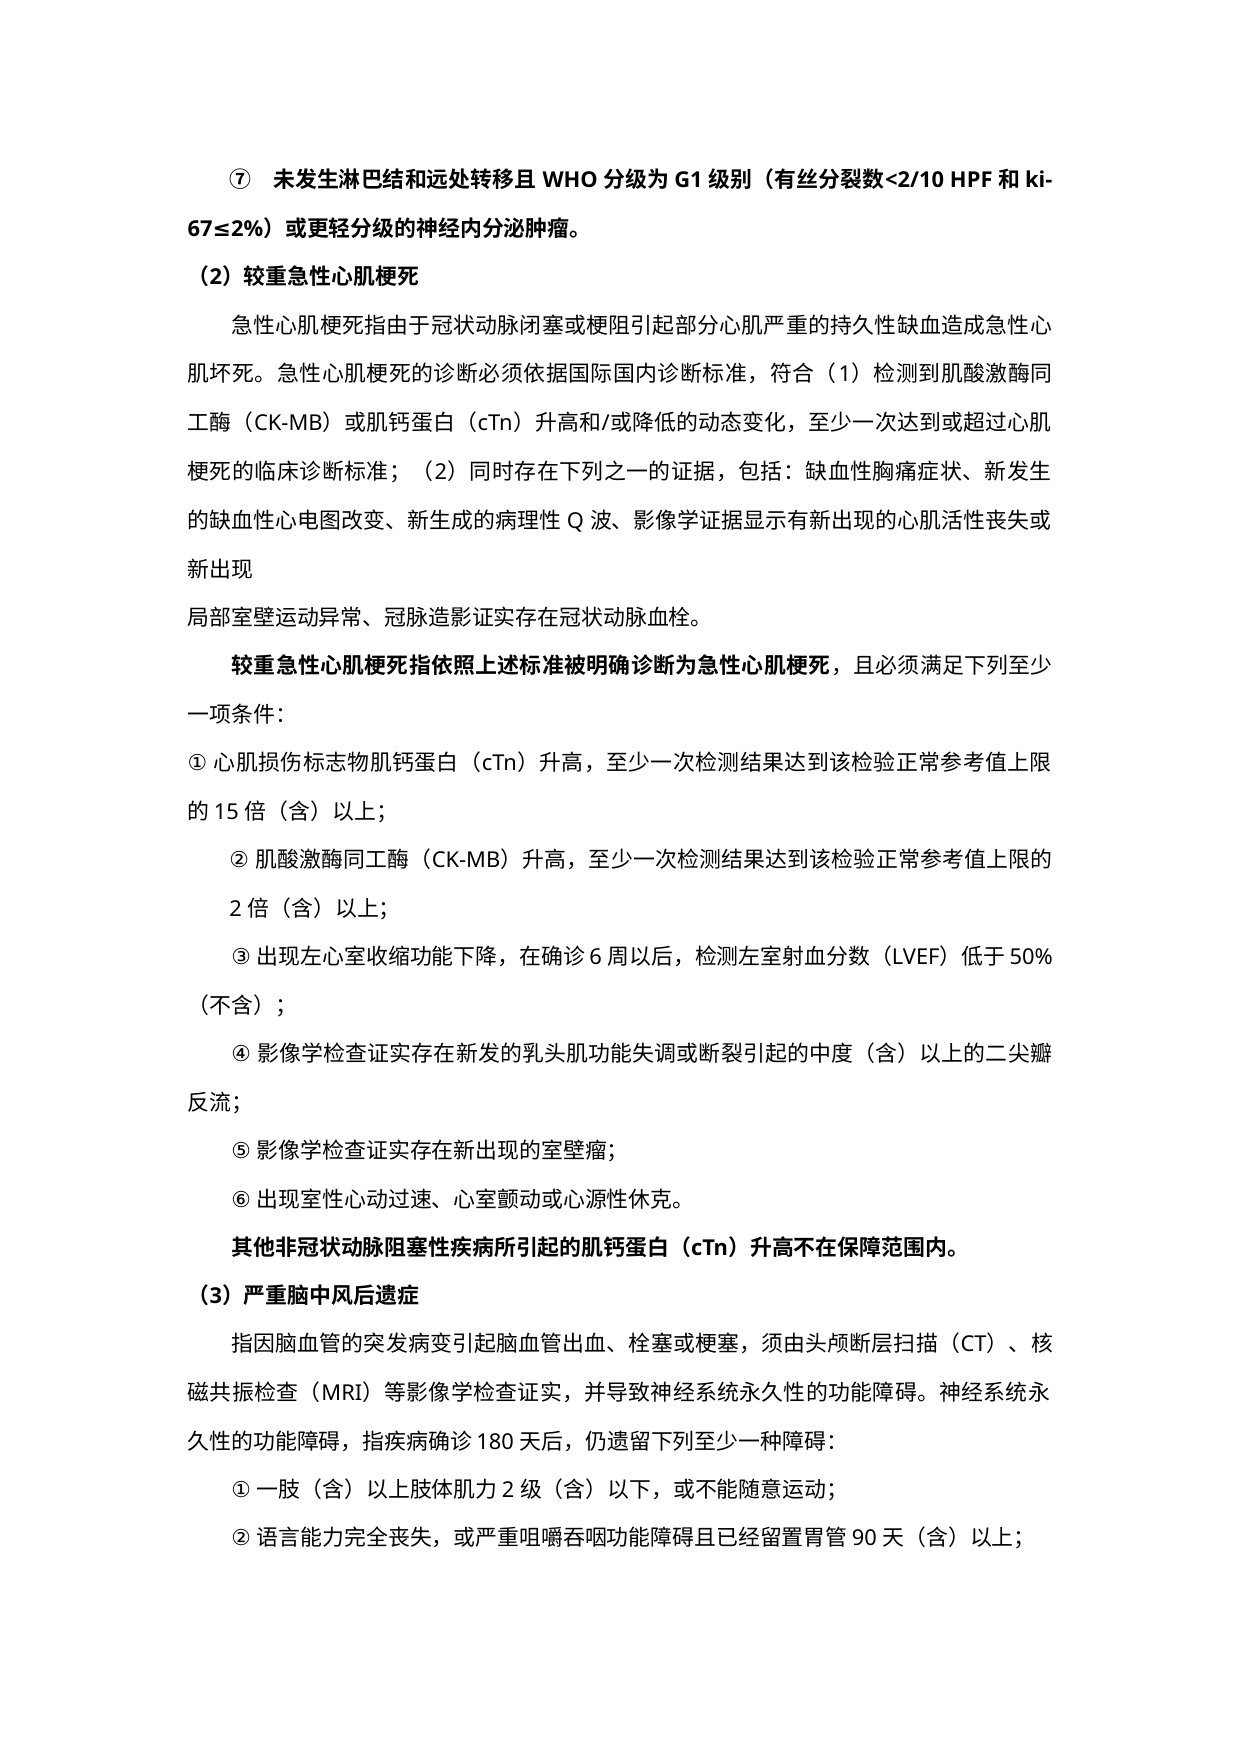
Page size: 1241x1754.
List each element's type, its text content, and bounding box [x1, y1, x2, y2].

text 指因脑血管的突发病变引起脑血管出血、栓塞或梗塞，须由头颅断层扫描（CT）、核磁共振检查（MRI）等影像学检查证实，并导致神经系统永久性的功能障碍。神经系统永久性的功能障碍，指疾病确诊180 天后，仍遗留下列至少一种障碍： [187, 1326, 1053, 1456]
text ③ 出现左心室收缩功能下降，在确诊6 周以后，检测左室射血分数（LVEF）低于50%（不含）； [187, 939, 1053, 1020]
text ② 语言能力完全丧失，或严重咀嚼吞咽功能障碍且已经留置胃管90 天（含）以上； [187, 1520, 1053, 1552]
text ⑥ 出现室性心动过速、心室颤动或心源性休克。 [187, 1182, 1053, 1214]
text （2）较重急性心肌梗死 [187, 259, 1053, 292]
list （3）严重脑中风后遗症 [187, 1278, 1053, 1310]
text 较重急性心肌梗死指依照上述标准被明确诊断为急性心肌梗死，且必须满足下列至少一项条件： [187, 648, 1053, 729]
list ② 肌酸激酶同工酶（CK-MB）升高，至少一次检测结果达到该检验正常参考值上限的2 倍（含）以上； [229, 842, 1053, 923]
text 局部室壁运动异常、冠脉造影证实存在冠状动脉血栓。 [187, 599, 1053, 632]
list ① 心肌损伤标志物肌钙蛋白（cTn）升高，至少一次检测结果达到该检验正常参考值上限的15 倍（含）以上； [187, 745, 1053, 826]
text ① 一肢（含）以上肢体肌力2 级（含）以下，或不能随意运动； [187, 1472, 1053, 1504]
text ⑤ 影像学检查证实存在新出现的室壁瘤； [187, 1133, 1053, 1166]
text 急性心肌梗死指由于冠状动脉闭塞或梗阻引起部分心肌严重的持久性缺血造成急性心肌坏死。急性心肌梗死的诊断必须依据国际国内诊断标准，符合（1）检测到肌酸激酶同工酶（CK-MB）或肌钙蛋白（cTn）升高和/或降低的动态变化，至少一次达到或超过心肌梗死的临床诊断标准；（2）同时存在下列之一的证据，包括：缺血性胸痛症状、新发生的缺血性心电图改变、新生成的病理性Q 波、影像学证据显示有新出现的心肌活性丧失或新出现 [187, 307, 1053, 584]
text ④ 影像学检查证实存在新发的乳头肌功能失调或断裂引起的中度（含）以上的二尖瓣反流； [187, 1036, 1053, 1117]
list 未发生淋巴结和远处转移且WHO 分级为G1 级别（有丝分裂数<2/10 HPF 和ki-67≤2%）或更轻分级的神经内分泌肿瘤。 [187, 162, 1053, 243]
text 其他非冠状动脉阻塞性疾病所引起的肌钙蛋白（cTn）升高不在保障范围内。 [187, 1230, 1053, 1262]
